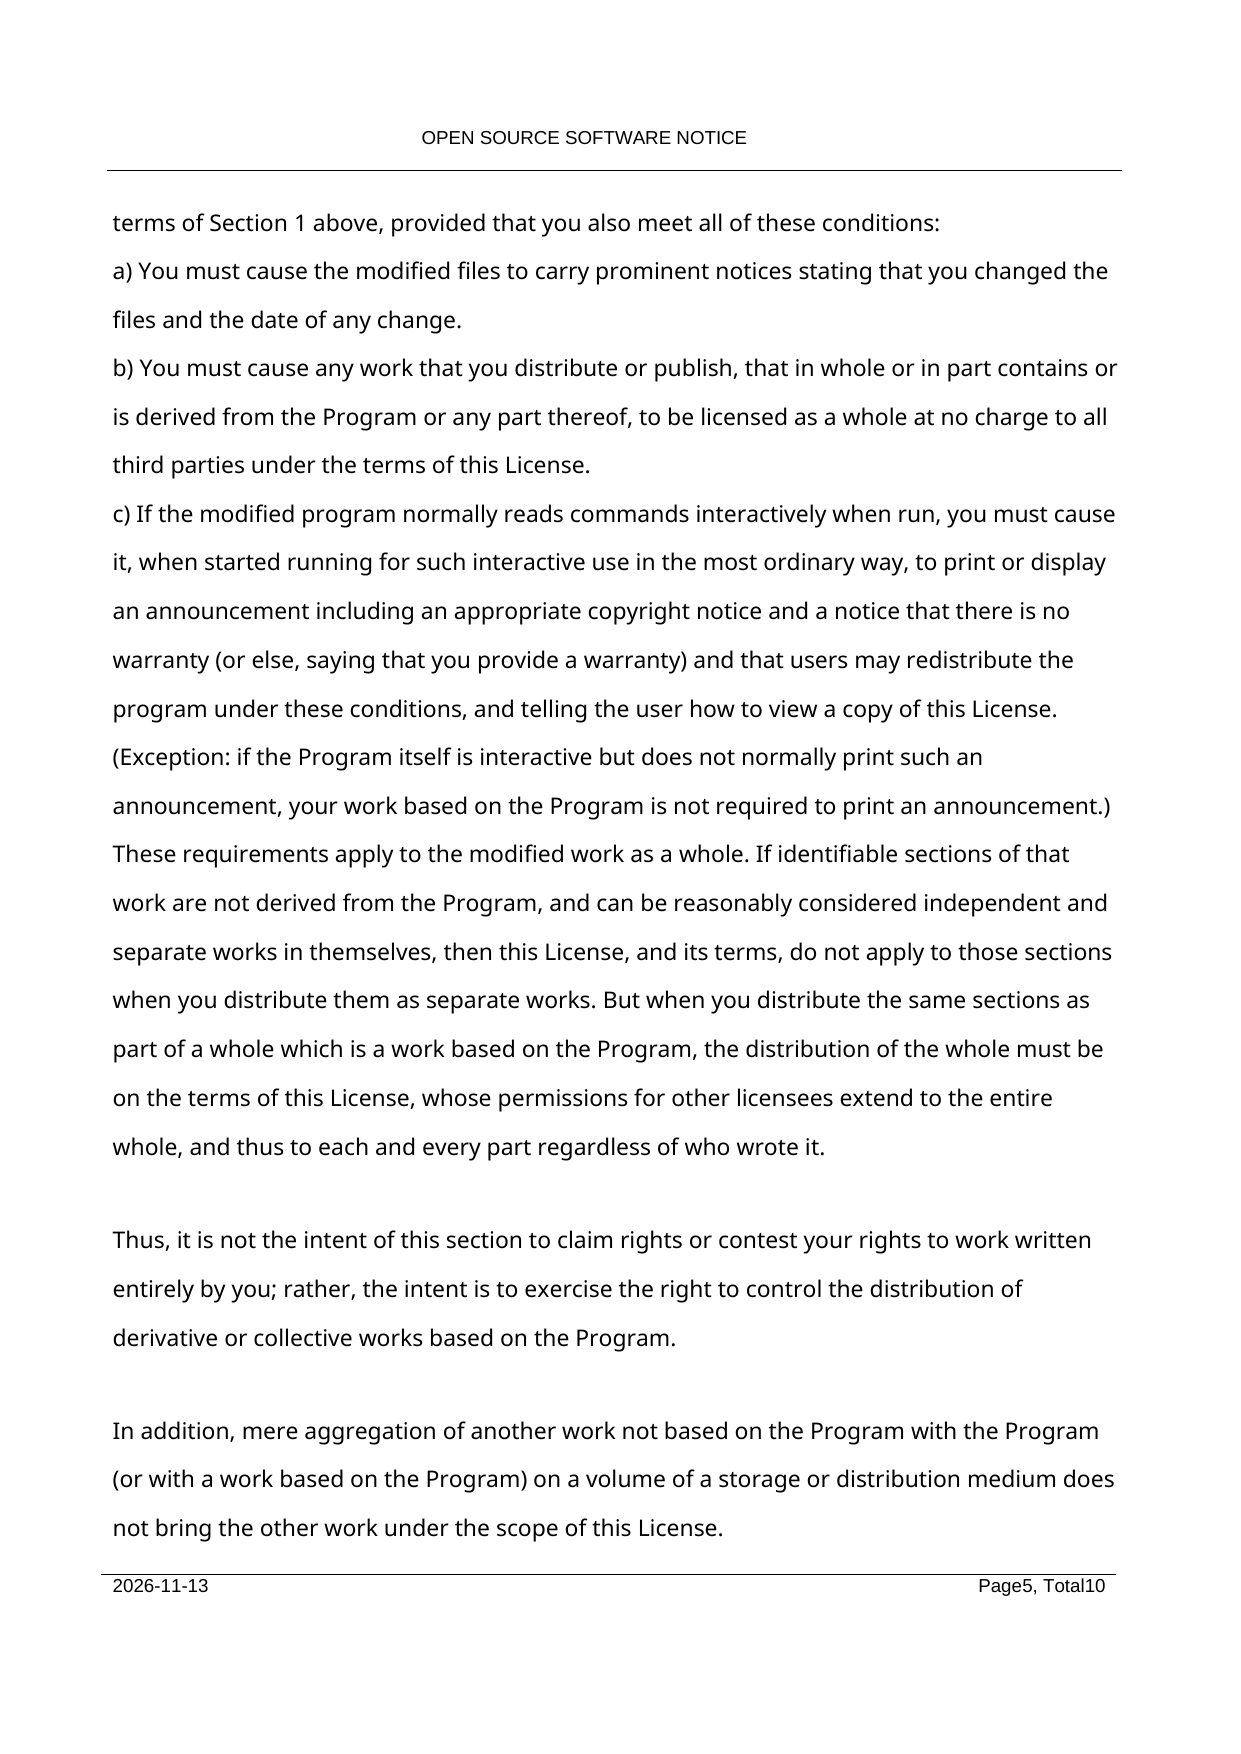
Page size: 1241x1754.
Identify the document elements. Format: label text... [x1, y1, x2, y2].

text These requirements apply to the modified work as a whole. If identifiable sections of that work are not derived from the Program, and can be reasonably considered independent and separate works in themselves, then this License, and its terms, do not apply to those sections when you distribute them as separate works. But when you distribute the same sections as part of a whole which is a work based on the Program, the distribution of the whole must be on the terms of this License, whose permissions for other licensees extend to the entire whole, and thus to each and every part regardless of who wrote it. [112, 838, 1128, 1163]
text a) You must cause the modified files to carry prominent notices stating that you changed the files and the date of any change. [112, 254, 1128, 336]
text In addition, mere aggregation of another work not based on the Program with the Program (or with a work based on the Program) on a volume of a storage or distribution medium does not bring the other work under the scope of this License. [112, 1414, 1128, 1544]
text Thus, it is not the intent of this section to claim rights or contest your rights to work written entirely by you; rather, the intent is to exercise the right to control the distribution of derivative or collective works based on the Program. [112, 1223, 1128, 1353]
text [112, 206, 1128, 239]
text b) You must cause any work that you distribute or publish, that in whole or in part contains or is derived from the Program or any part thereof, to be licensed as a whole at no charge to all third parties under the terms of this License. [112, 351, 1128, 481]
text c) If the modified program normally reads commands interactively when run, you must cause it, when started running for such interactive use in the most ordinary way, to print or display an announcement including an appropriate copyright notice and a notice that there is no warranty (or else, saying that you provide a warranty) and that users may redistribute the program under these conditions, and telling the user how to view a copy of this License. (Exception: if the Program itself is interactive but does not normally print such an announcement, your work based on the Program is not required to print an announcement.) [112, 497, 1128, 822]
